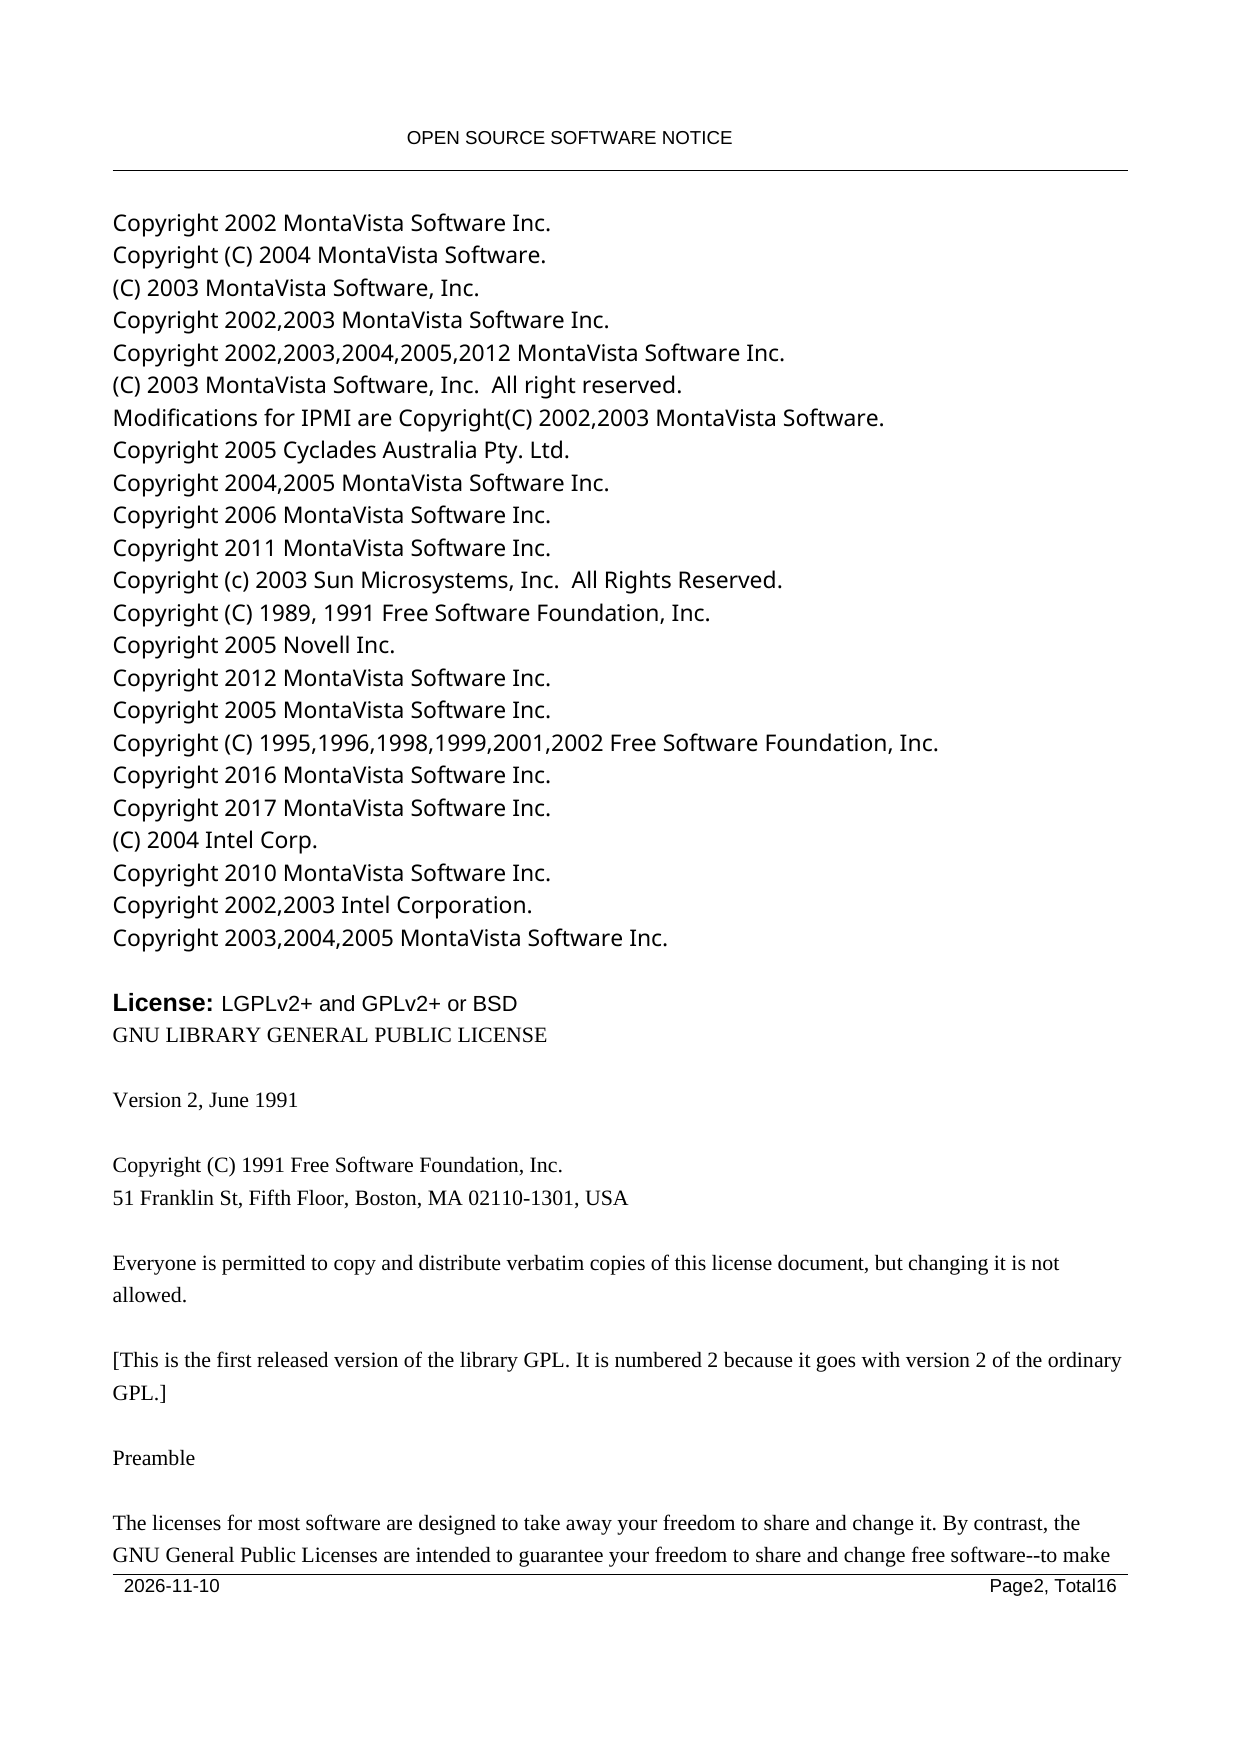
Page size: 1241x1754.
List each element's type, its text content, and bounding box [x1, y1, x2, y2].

text License: LGPLv2+ and GPLv2+ or BSD [112, 986, 1128, 1019]
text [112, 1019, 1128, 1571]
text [112, 206, 1128, 986]
